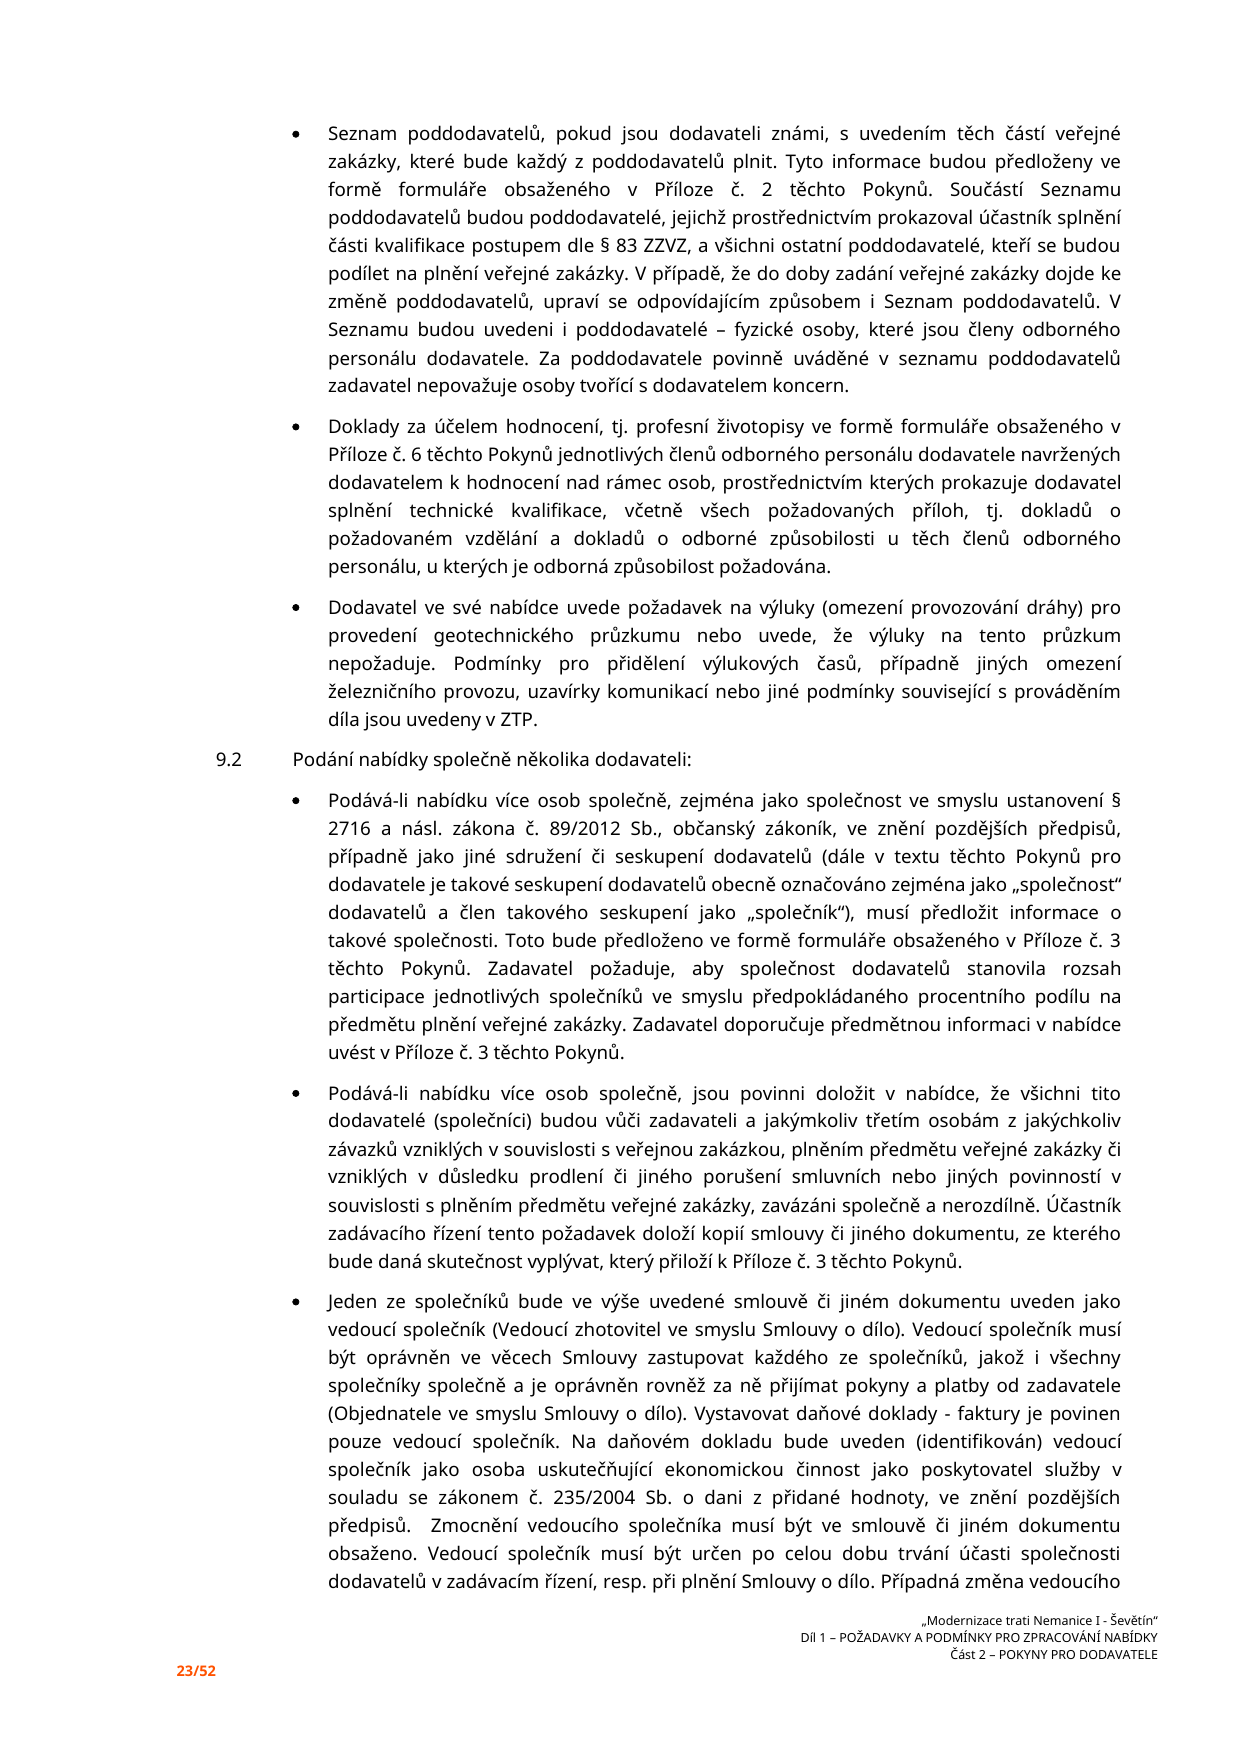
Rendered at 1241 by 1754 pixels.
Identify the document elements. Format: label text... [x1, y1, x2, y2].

text Doklady za účelem hodnocení, tj. profesní životopisy ve formě formuláře obsaženého v Příloze č. 6 těchto Pokynů jednotlivých členů odborného personálu dodavatele navržených dodavatelem k hodnocení nad rámec osob, prostřednictvím kterých prokazuje dodavatel splnění technické kvalifikace, včetně všech požadovaných příloh, tj. dokladů o požadovaném vzdělání a dokladů o odborné způsobilosti u těch členů odborného personálu, u kterých je odborná způsobilost požadována. [292, 413, 1122, 579]
text Podává-li nabídku více osob společně, zejména jako společnost ve smyslu ustanovení § 2716 a násl. zákona č. 89/2012 Sb., občanský zákoník, ve znění pozdějších předpisů, případně jako jiné sdružení či seskupení dodavatelů (dále v textu těchto Pokynů pro dodavatele je takové seskupení dodavatelů obecně označováno zejména jako „společnost“ dodavatelů a člen takového seskupení jako „společník“), musí předložit informace o takové společnosti. Toto bude předloženo ve formě formuláře obsaženého v Příloze č. 3 těchto Pokynů. Zadavatel požaduje, aby společnost dodavatelů stanovila rozsah participace jednotlivých společníků ve smyslu předpokládaného procentního podílu na předmětu plnění veřejné zakázky. Zadavatel doporučuje předmětnou informaci v nabídce uvést v Příloze č. 3 těchto Pokynů. [292, 787, 1122, 1065]
text Podání nabídky společně několika dodavateli: [216, 747, 1122, 772]
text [292, 1288, 1122, 1594]
text Dodavatel ve své nabídce uvede požadavek na výluky (omezení provozování dráhy) pro provedení geotechnického průzkumu nebo uvede, že výluky na tento průzkum nepožaduje. Podmínky pro přidělení výlukových časů, případně jiných omezení železničního provozu, uzavírky komunikací nebo jiné podmínky související s prováděním díla jsou uvedeny v ZTP. [292, 594, 1122, 732]
text Seznam poddodavatelů, pokud jsou dodavateli známi, s uvedením těch částí veřejné zakázky, které bude každý z poddodavatelů plnit. Tyto informace budou předloženy ve formě formuláře obsaženého v Příloze č. 2 těchto Pokynů. Součástí Seznamu poddodavatelů budou poddodavatelé, jejichž prostřednictvím prokazoval účastník splnění části kvalifikace postupem dle § 83 ZZVZ, a všichni ostatní poddodavatelé, kteří se budou podílet na plnění veřejné zakázky. V případě, že do doby zadání veřejné zakázky dojde ke změně poddodavatelů, upraví se odpovídajícím způsobem i Seznam poddodavatelů. V Seznamu budou uvedeni i poddodavatelé – fyzické osoby, které jsou členy odborného personálu dodavatele. Za poddodavatele povinně uváděné v seznamu poddodavatelů zadavatel nepovažuje osoby tvořící s dodavatelem koncern. [292, 121, 1122, 398]
text Podává-li nabídku více osob společně, jsou povinni doložit v nabídce, že všichni tito dodavatelé (společníci) budou vůči zadavateli a jakýmkoliv třetím osobám z jakýchkoliv závazků vzniklých v souvislosti s veřejnou zakázkou, plněním předmětu veřejné zakázky či vzniklých v důsledku prodlení či jiného porušení smluvních nebo jiných povinností v souvislosti s plněním předmětu veřejné zakázky, zavázáni společně a nerozdílně. Účastník zadávacího řízení tento požadavek doloží kopií smlouvy či jiného dokumentu, ze kterého bude daná skutečnost vyplývat, který přiloží k Příloze č. 3 těchto Pokynů. [292, 1080, 1122, 1273]
